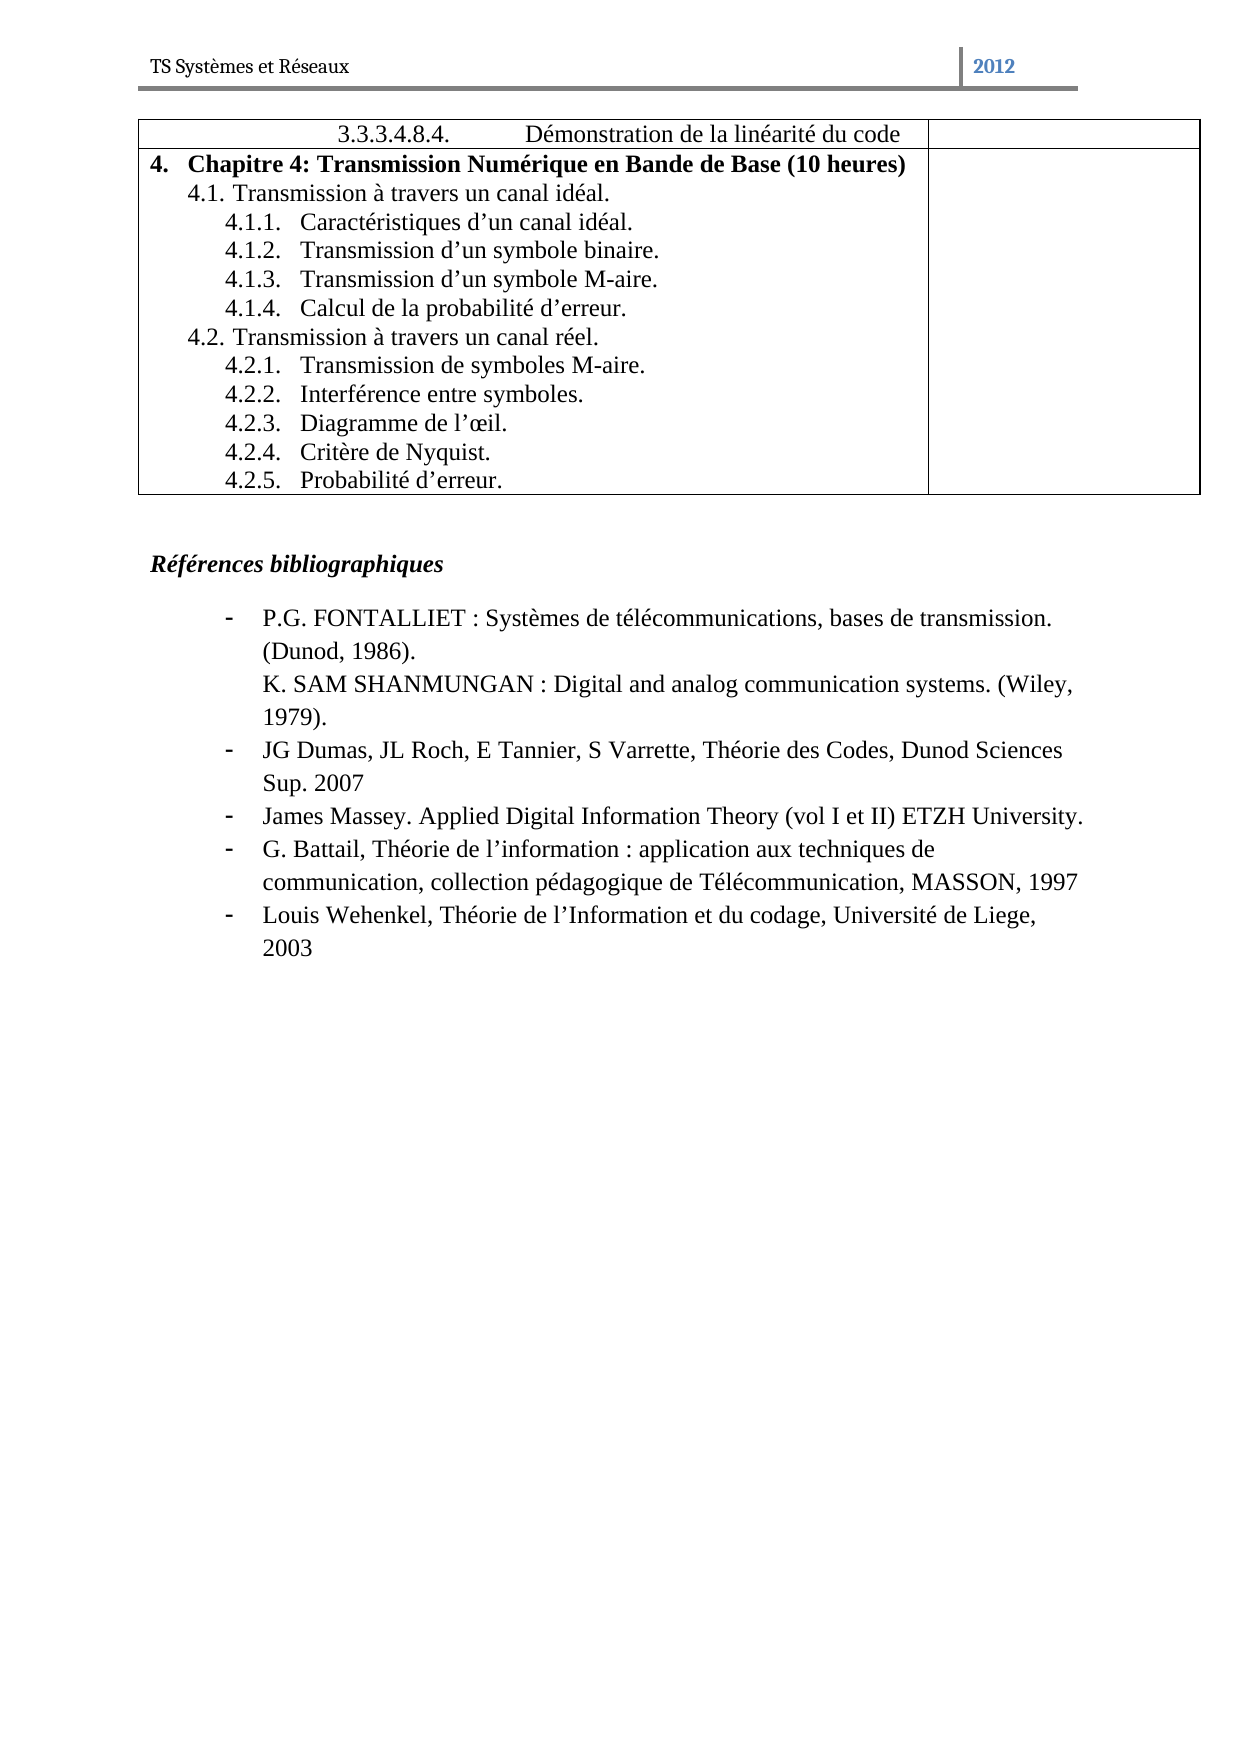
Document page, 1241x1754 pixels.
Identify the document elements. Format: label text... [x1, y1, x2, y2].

list JG Dumas, JL Roch, E Tannier, S Varrette, Théorie des Codes, Dunod Sciences Sup. 2007 [225, 735, 1090, 797]
table_cell Chapitre 4: Transmission Numérique en Bande de Base (10 heures) Transmission à travers un canal idéal. Caractéristiques d’un canal idéal. Transmission d’un symbole binaire. Transmission d’un symbole M-aire. Calcul de la probabilité d’erreur. Transmission à travers un canal réel. Transmission de symboles M-aire. Interférence entre symboles. Diagramme de l’œil. Critère de Nyquist. Probabilité d’erreur. [139, 149, 928, 494]
text Références bibliographiques [150, 549, 1090, 578]
list Louis Wehenkel, Théorie de l’Information et du codage, Université de Liege, 2003 [225, 900, 1090, 962]
list G. Battail, Théorie de l’information : application aux techniques de communication, collection pédagogique de Télécommunication, MASSON, 1997 [225, 834, 1090, 896]
list P.G. FONTALLIET : Systèmes de télécommunications, bases de transmission. (Dunod, 1986). K. SAM SHANMUNGAN : Digital and analog communication systems. (Wiley, 1979). [225, 603, 1090, 731]
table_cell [929, 120, 1199, 148]
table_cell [139, 120, 928, 148]
table_cell [929, 149, 1199, 494]
list James Massey. Applied Digital Information Theory (vol I et II) ETZH University. [225, 801, 1090, 830]
